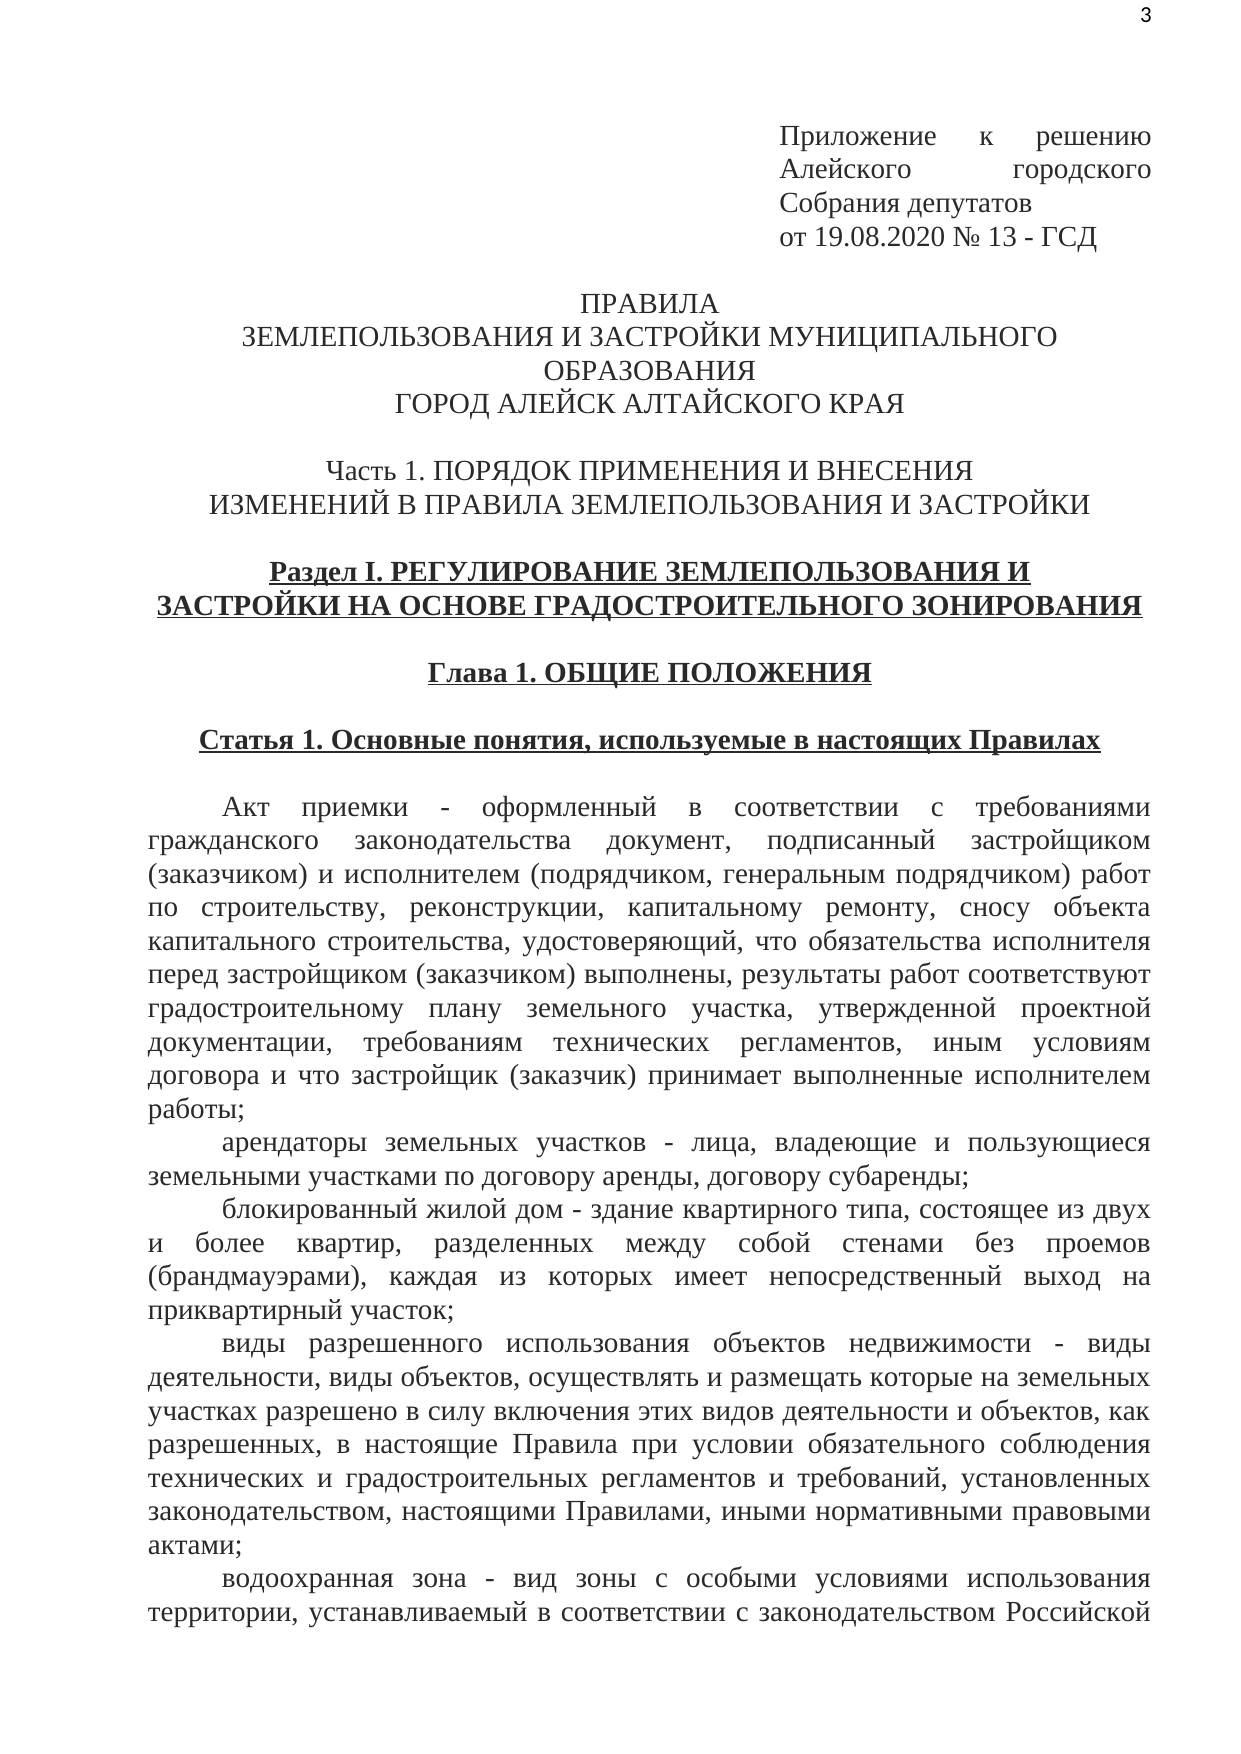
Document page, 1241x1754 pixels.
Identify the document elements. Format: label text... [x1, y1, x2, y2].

text блокированный жилой дом - здание квартирного типа, состоящее из двух и более квартир, разделенных между собой стенами без проемов (брандмауэрами), каждая из которых имеет непосредственный выход на приквартирный участок; [148, 1191, 1152, 1326]
text Статья 1. Основные понятия, используемые в настоящих Правилах [148, 722, 1152, 755]
text Часть 1. ПОРЯДОК ПРИМЕНЕНИЯ И ВНЕСЕНИЯ [148, 453, 1152, 487]
text ЗЕМЛЕПОЛЬЗОВАНИЯ И ЗАСТРОЙКИ МУНИЦИПАЛЬНОГО ОБРАЗОВАНИЯ [148, 319, 1152, 386]
text ПРАВИЛА [148, 286, 1152, 319]
text Акт приемки - оформленный в соответствии с требованиями гражданского законодательства документ, подписанный застройщиком (заказчиком) и исполнителем (подрядчиком, генеральным подрядчиком) работ по строительству, реконструкции, капитальному ремонту, сносу объекта капитального строительства, удостоверяющий, что обязательства исполнителя перед застройщиком (заказчиком) выполнены, результаты работ соответствуют градостроительному плану земельного участка, утвержденной проектной документации, требованиям технических регламентов, иным условиям договора и что застройщик (заказчик) принимает выполненные исполнителем работы; [148, 789, 1152, 1124]
text ИЗМЕНЕНИЙ В ПРАВИЛА ЗЕМЛЕПОЛЬЗОВАНИЯ И ЗАСТРОЙКИ [148, 487, 1152, 521]
text Глава 1. ОБЩИЕ ПОЛОЖЕНИЯ [148, 655, 1152, 688]
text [148, 1560, 1152, 1627]
text виды разрешенного использования объектов недвижимости - виды деятельности, виды объектов, осуществлять и размещать которые на земельных участках разрешено в силу включения этих видов деятельности и объектов, как разрешенных, в настоящие Правила при условии обязательного соблюдения технических и градостроительных регламентов и требований, установленных законодательством, настоящими Правилами, иными нормативными правовыми актами; [148, 1326, 1152, 1560]
table_header Приложение к решению Алейского городского Собрания депутатов от 19.08.2020 № 13 - ГСД [768, 118, 1163, 252]
text ГОРОД АЛЕЙСК АЛТАЙСКОГО КРАЯ [148, 386, 1152, 420]
text арендаторы земельных участков - лица, владеющие и пользующиеся земельными участками по договору аренды, договору субаренды; [148, 1124, 1152, 1191]
text ЗАСТРОЙКИ НА ОСНОВЕ ГРАДОСТРОИТЕЛЬНОГО ЗОНИРОВАНИЯ [148, 588, 1152, 621]
text Раздел I. РЕГУЛИРОВАНИЕ ЗЕМЛЕПОЛЬЗОВАНИЯ И [148, 554, 1152, 588]
